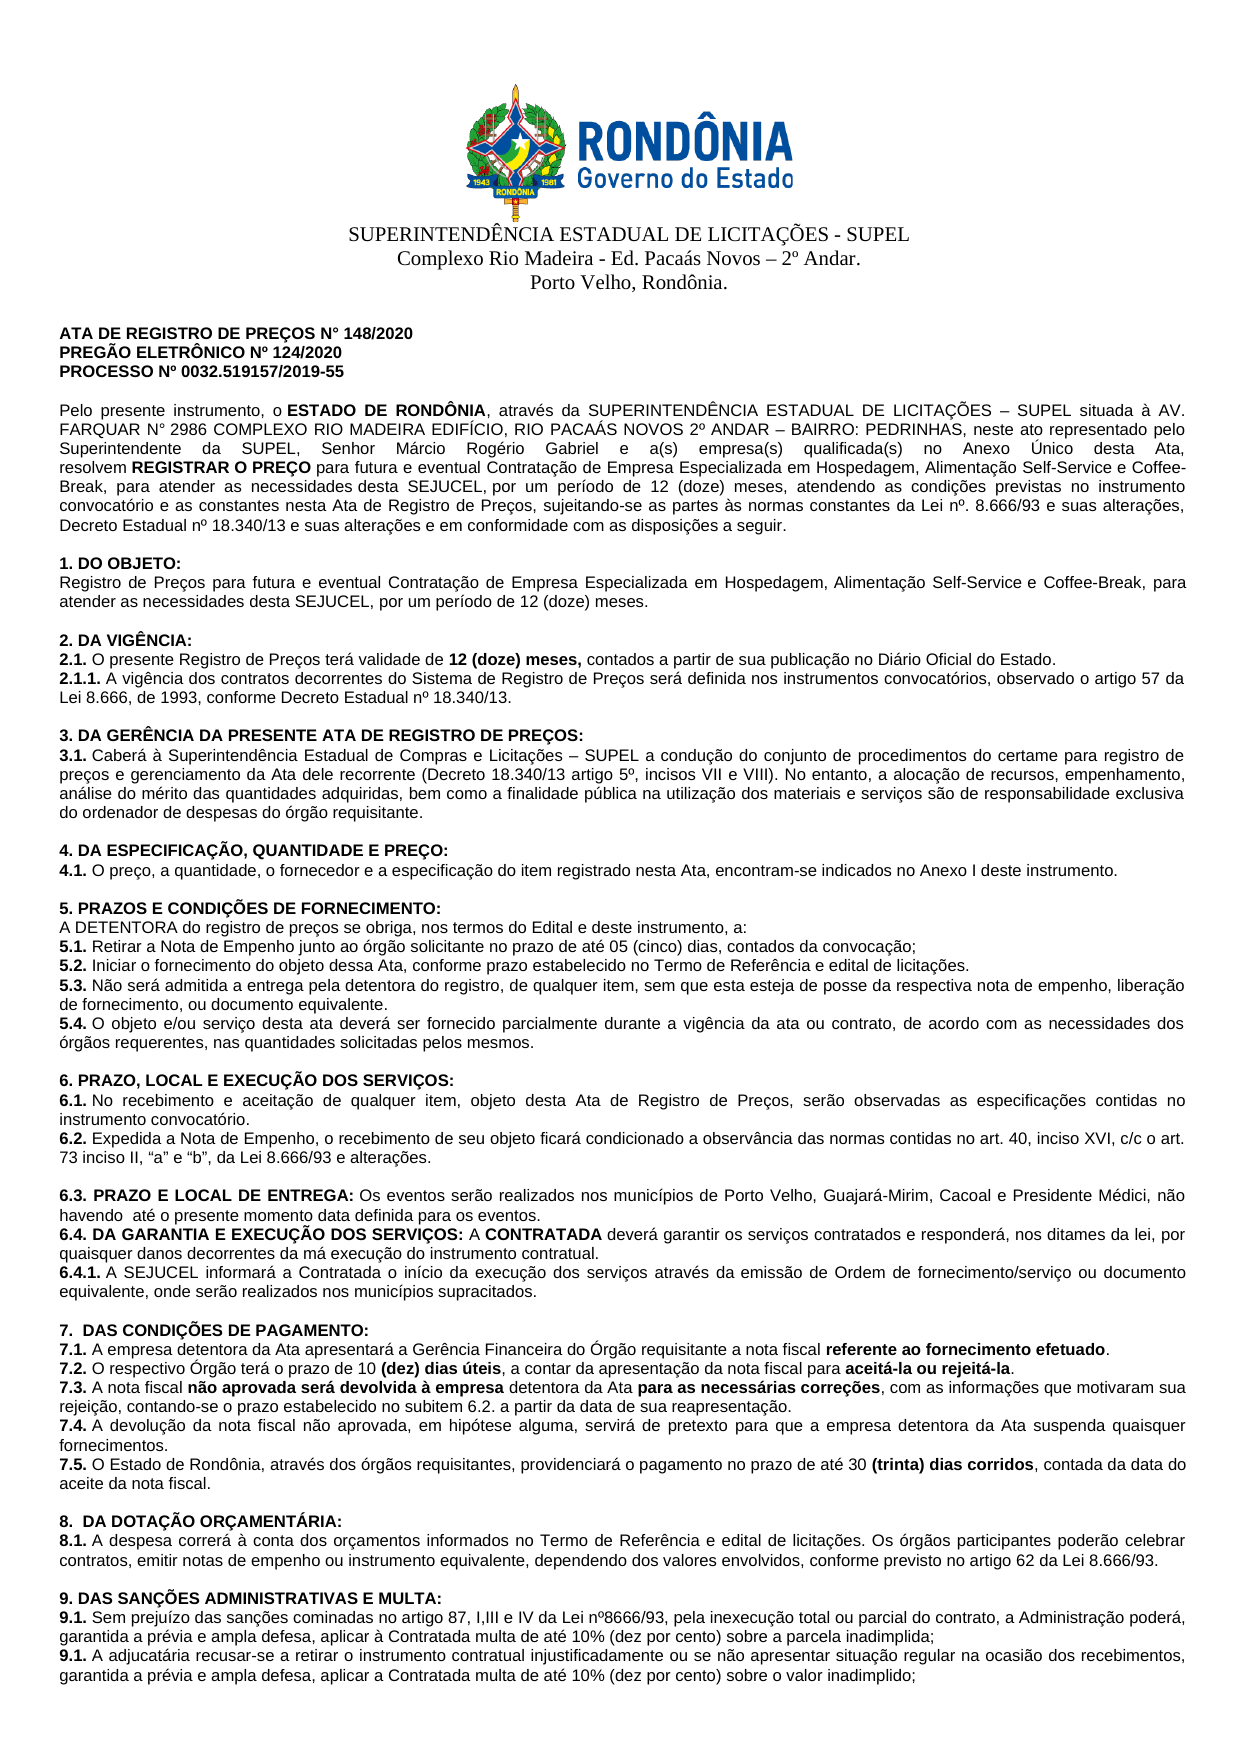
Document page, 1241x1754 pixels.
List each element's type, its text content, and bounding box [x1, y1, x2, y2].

text 5.3. Não será admitida a entrega pela detentora do registro, de qualquer item, sem que esta esteja de posse da respectiva nota de empenho, liberação de fornecimento, ou documento equivalente. [59, 975, 1186, 1014]
text 7.3. A nota fiscal não aprovada será devolvida à empresa detentora da Ata para as necessárias correções, com as informações que motivaram sua rejeição, contando-se o prazo estabelecido no subitem 6.2. a partir da data de sua reapresentação. [59, 1378, 1186, 1416]
text PREGÃO ELETRÔNICO Nº 124/2020 [59, 343, 1186, 362]
text 2.1.1. A vigência dos contratos decorrentes do Sistema de Registro de Preços será definida nos instrumentos convocatórios, observado o artigo 57 da Lei 8.666, de 1993, conforme Decreto Estadual nº 18.340/13. [59, 669, 1186, 707]
text 3.1. Caberá à Superintendência Estadual de Compras e Licitações – SUPEL a condução do conjunto de procedimentos do certame para registro de preços e gerenciamento da Ata dele recorrente (Decreto 18.340/13 artigo 5º, incisos VII e VIII). No entanto, a alocação de recursos, empenhamento, análise do mérito das quantidades adquiridas, bem como a finalidade pública na utilização dos materiais e serviços são de responsabilidade exclusiva do ordenador de despesas do órgão requisitante. [59, 745, 1186, 822]
text 9.1. A adjucatária recusar-se a retirar o instrumento contratual injustificadamente ou se não apresentar situação regular na ocasião dos recebimentos, garantida a prévia e ampla defesa, aplicar a Contratada multa de até 10% (dez por cento) sobre o valor inadimplido; [59, 1646, 1186, 1684]
text 9.1. Sem prejuízo das sanções cominadas no artigo 87, I,III e IV da Lei nº8666/93, pela inexecução total ou parcial do contrato, a Administração poderá, garantida a prévia e ampla defesa, aplicar à Contratada multa de até 10% (dez por cento) sobre a parcela inadimplida; [59, 1608, 1186, 1646]
text 7. DAS CONDIÇÕES DE PAGAMENTO: [59, 1320, 1186, 1339]
text 2. DA VIGÊNCIA: [59, 630, 1186, 649]
text 5. PRAZOS E CONDIÇÕES DE FORNECIMENTO: [59, 899, 1186, 918]
text 7.5. O Estado de Rondônia, através dos órgãos requisitantes, providenciará o pagamento no prazo de até 30 (trinta) dias corridos, contada da data do aceite da nota fiscal. [59, 1454, 1186, 1493]
text 6.2. Expedida a Nota de Empenho, o recebimento de seu objeto ficará condicionado a observância das normas contidas no art. 40, inciso XVI, c/c o art. 73 inciso II, “a” e “b”, da Lei 8.666/93 e alterações. [59, 1129, 1186, 1167]
text 6.4. DA GARANTIA E EXECUÇÃO DOS SERVIÇOS: A CONTRATADA deverá garantir os serviços contratados e responderá, nos ditames da lei, por quaisquer danos decorrentes da má execução do instrumento contratual. [59, 1224, 1186, 1263]
text 6.4.1. A SEJUCEL informará a Contratada o início da execução dos serviços através da emissão de Ordem de fornecimento/serviço ou documento equivalente, onde serão realizados nos municípios supracitados. [59, 1263, 1186, 1301]
text ATA DE REGISTRO DE PREÇOS N° 148/2020 [59, 324, 1186, 343]
text 7.4. A devolução da nota fiscal não aprovada, em hipótese alguma, servirá de pretexto para que a empresa detentora da Ata suspenda quaisquer fornecimentos. [59, 1416, 1186, 1454]
text PROCESSO Nº 0032.519157/2019-55 [59, 362, 1186, 381]
text Registro de Preços para futura e eventual Contratação de Empresa Especializada em Hospedagem, Alimentação Self-Service e Coffee-Break, para atender as necessidades desta SEJUCEL, por um período de 12 (doze) meses. [59, 573, 1186, 611]
text 7.2. O respectivo Órgão terá o prazo de 10 (dez) dias úteis, a contar da apresentação da nota fiscal para aceitá-la ou rejeitá-la. [59, 1359, 1186, 1378]
text 6.3. PRAZO E LOCAL DE ENTREGA: Os eventos serão realizados nos municípios de Porto Velho, Guajará-Mirim, Cacoal e Presidente Médici, não havendo até o presente momento data definida para os eventos. [59, 1186, 1186, 1224]
text 5.2. Iniciar o fornecimento do objeto dessa Ata, conforme prazo estabelecido no Termo de Referência e edital de licitações. [59, 956, 1186, 975]
text 1. DO OBJETO: [59, 554, 1186, 573]
text Pelo presente instrumento, o ESTADO DE RONDÔNIA, através da SUPERINTENDÊNCIA ESTADUAL DE LICITAÇÕES – SUPEL situada à AV. FARQUAR N° 2986 COMPLEXO RIO MADEIRA EDIFÍCIO, RIO PACAÁS NOVOS 2º ANDAR – BAIRRO: PEDRINHAS, neste ato representado pelo Superintendente da SUPEL, Senhor Márcio Rogério Gabriel e a(s) empresa(s) qualificada(s) no Anexo Único desta Ata, resolvem REGISTRAR O PREÇO para futura e eventual Contratação de Empresa Especializada em Hospedagem, Alimentação Self-Service e Coffee-Break, para atender as necessidades desta SEJUCEL, por um período de 12 (doze) meses, atendendo as condições previstas no instrumento convocatório e as constantes nesta Ata de Registro de Preços, sujeitando-se as partes às normas constantes da Lei nº. 8.666/93 e suas alterações, Decreto Estadual nº 18.340/13 e suas alterações e em conformidade com as disposições a seguir. [59, 400, 1186, 534]
text SUPERINTENDÊNCIA ESTADUAL DE LICITAÇÕES - SUPEL [59, 222, 1199, 246]
text 6.1. No recebimento e aceitação de qualquer item, objeto desta Ata de Registro de Preços, serão observadas as especificações contidas no instrumento convocatório. [59, 1090, 1186, 1129]
text 2.1. O presente Registro de Preços terá validade de 12 (doze) meses, contados a partir de sua publicação no Diário Oficial do Estado. [59, 649, 1186, 669]
text 4.1. O preço, a quantidade, o fornecedor e a especificação do item registrado nesta Ata, encontram-se indicados no Anexo I deste instrumento. [59, 860, 1186, 879]
text 5.1. Retirar a Nota de Empenho junto ao órgão solicitante no prazo de até 05 (cinco) dias, contados da convocação; [59, 937, 1186, 956]
text 8. DA DOTAÇÃO ORÇAMENTÁRIA: [59, 1512, 1186, 1531]
text A DETENTORA do registro de preços se obriga, nos termos do Edital e deste instrumento, a: [59, 918, 1186, 937]
text 5.4. O objeto e/ou serviço desta ata deverá ser fornecido parcialmente durante a vigência da ata ou contrato, de acordo com as necessidades dos órgãos requerentes, nas quantidades solicitadas pelos mesmos. [59, 1014, 1186, 1052]
text 7.1. A empresa detentora da Ata apresentará a Gerência Financeira do Órgão requisitante a nota fiscal referente ao fornecimento efetuado. [59, 1339, 1186, 1359]
picture [465, 83, 793, 222]
text Complexo Rio Madeira - Ed. Pacaás Novos – 2º Andar. [59, 246, 1199, 270]
text 9. DAS SANÇÕES ADMINISTRATIVAS E MULTA: [59, 1589, 1186, 1608]
text 3. DA GERÊNCIA DA PRESENTE ATA DE REGISTRO DE PREÇOS: [59, 726, 1186, 745]
text Porto Velho, Rondônia. [59, 270, 1199, 294]
text 8.1. A despesa correrá à conta dos orçamentos informados no Termo de Referência e edital de licitações. Os órgãos participantes poderão celebrar contratos, emitir notas de empenho ou instrumento equivalente, dependendo dos valores envolvidos, conforme previsto no artigo 62 da Lei 8.666/93. [59, 1531, 1186, 1569]
text 4. DA ESPECIFICAÇÃO, QUANTIDADE E PREÇO: [59, 841, 1186, 860]
text 6. PRAZO, LOCAL E EXECUÇÃO DOS SERVIÇOS: [59, 1071, 1186, 1090]
